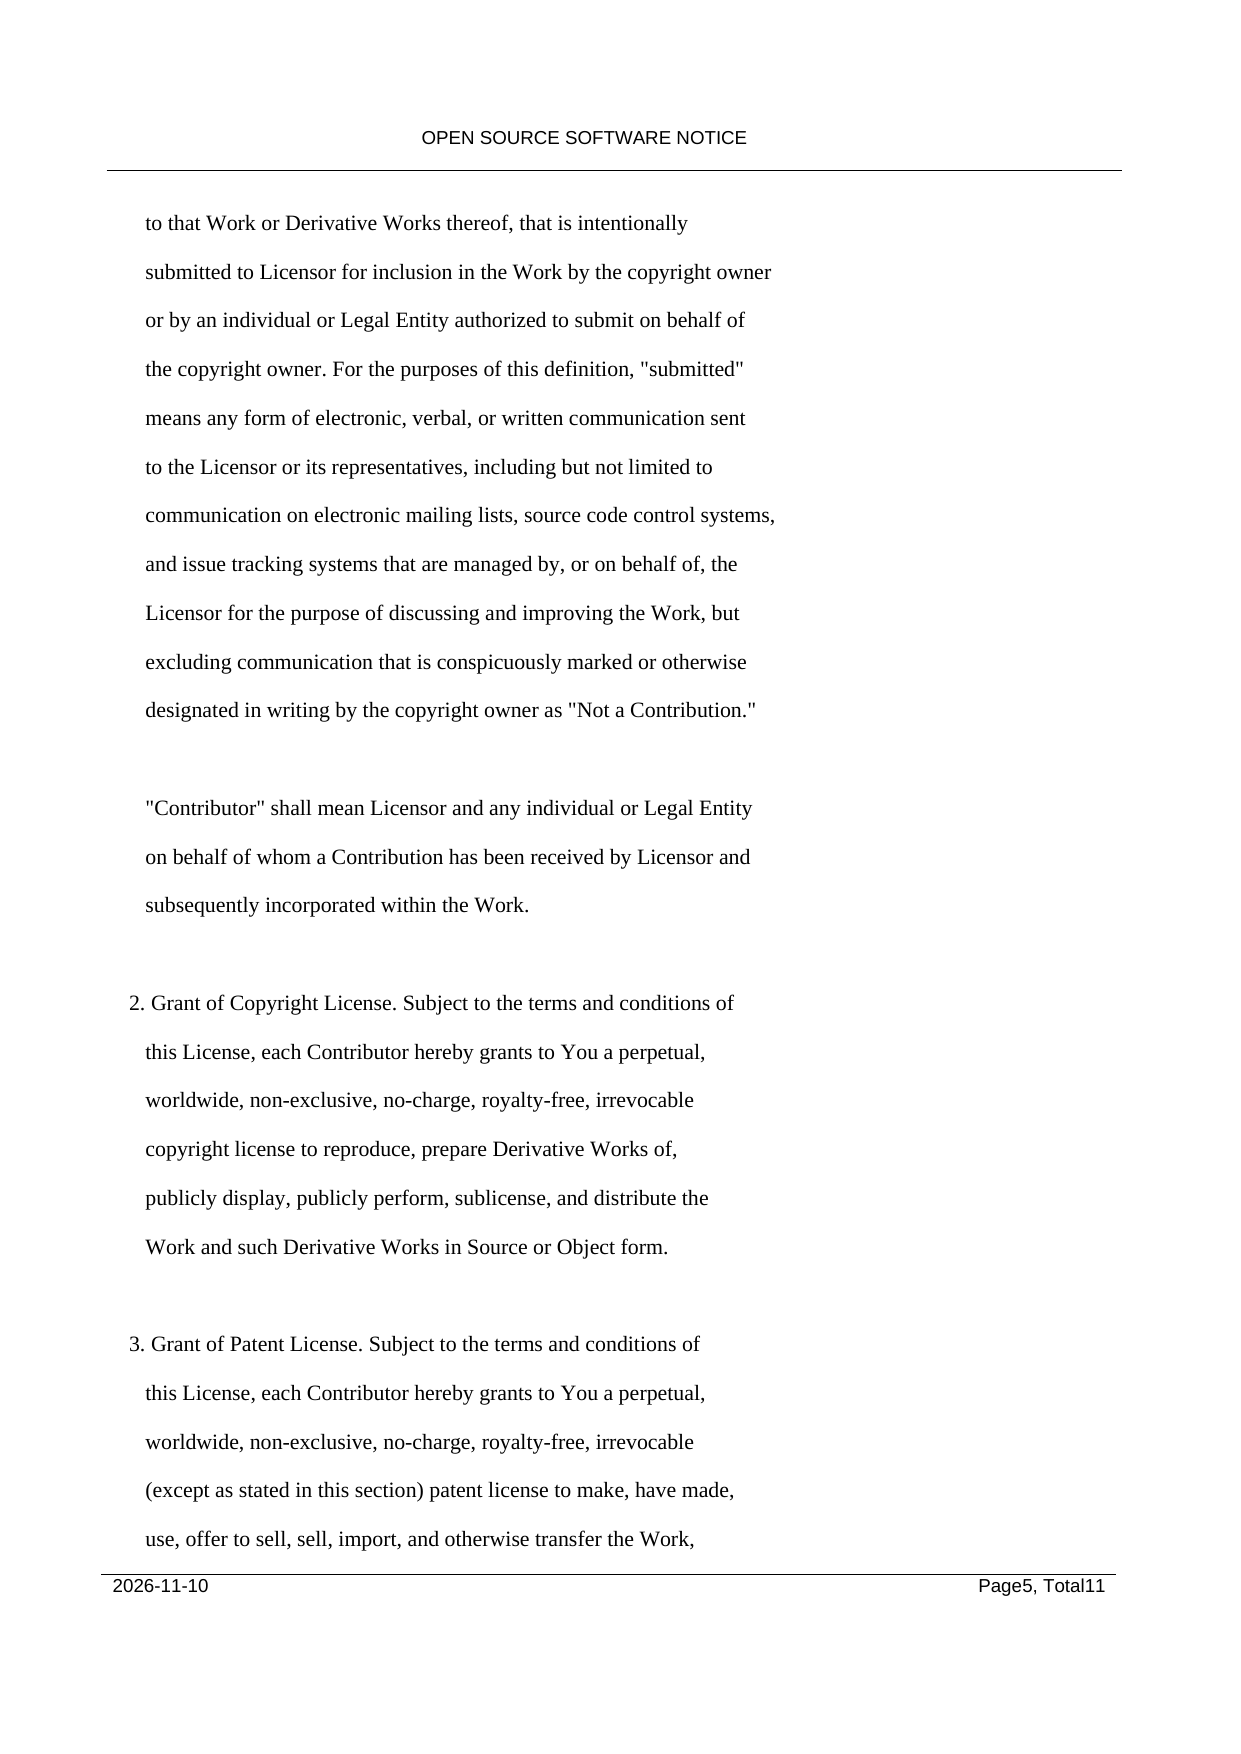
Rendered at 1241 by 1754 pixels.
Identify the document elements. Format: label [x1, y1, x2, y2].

text [112, 206, 1128, 1555]
